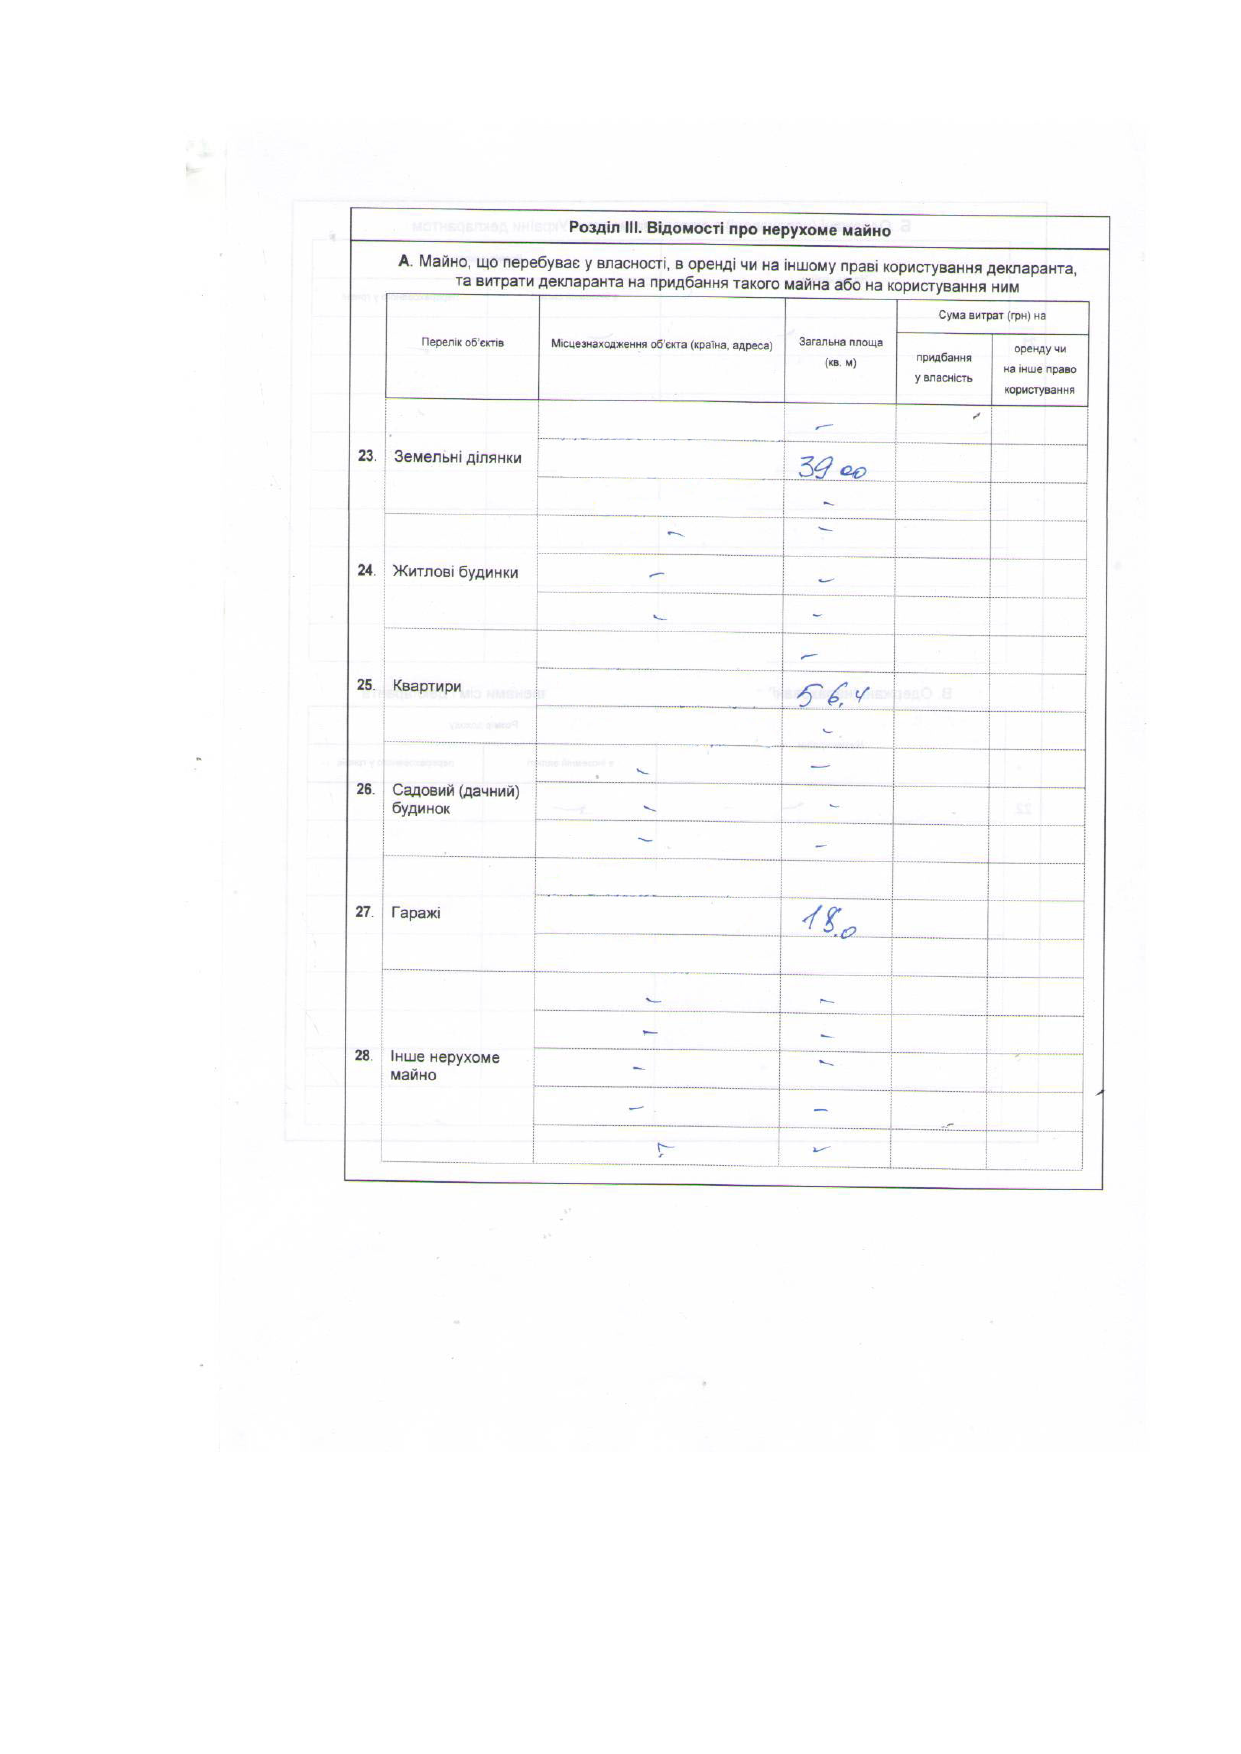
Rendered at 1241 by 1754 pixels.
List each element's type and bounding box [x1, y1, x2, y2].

picture [177, 118, 1152, 1456]
